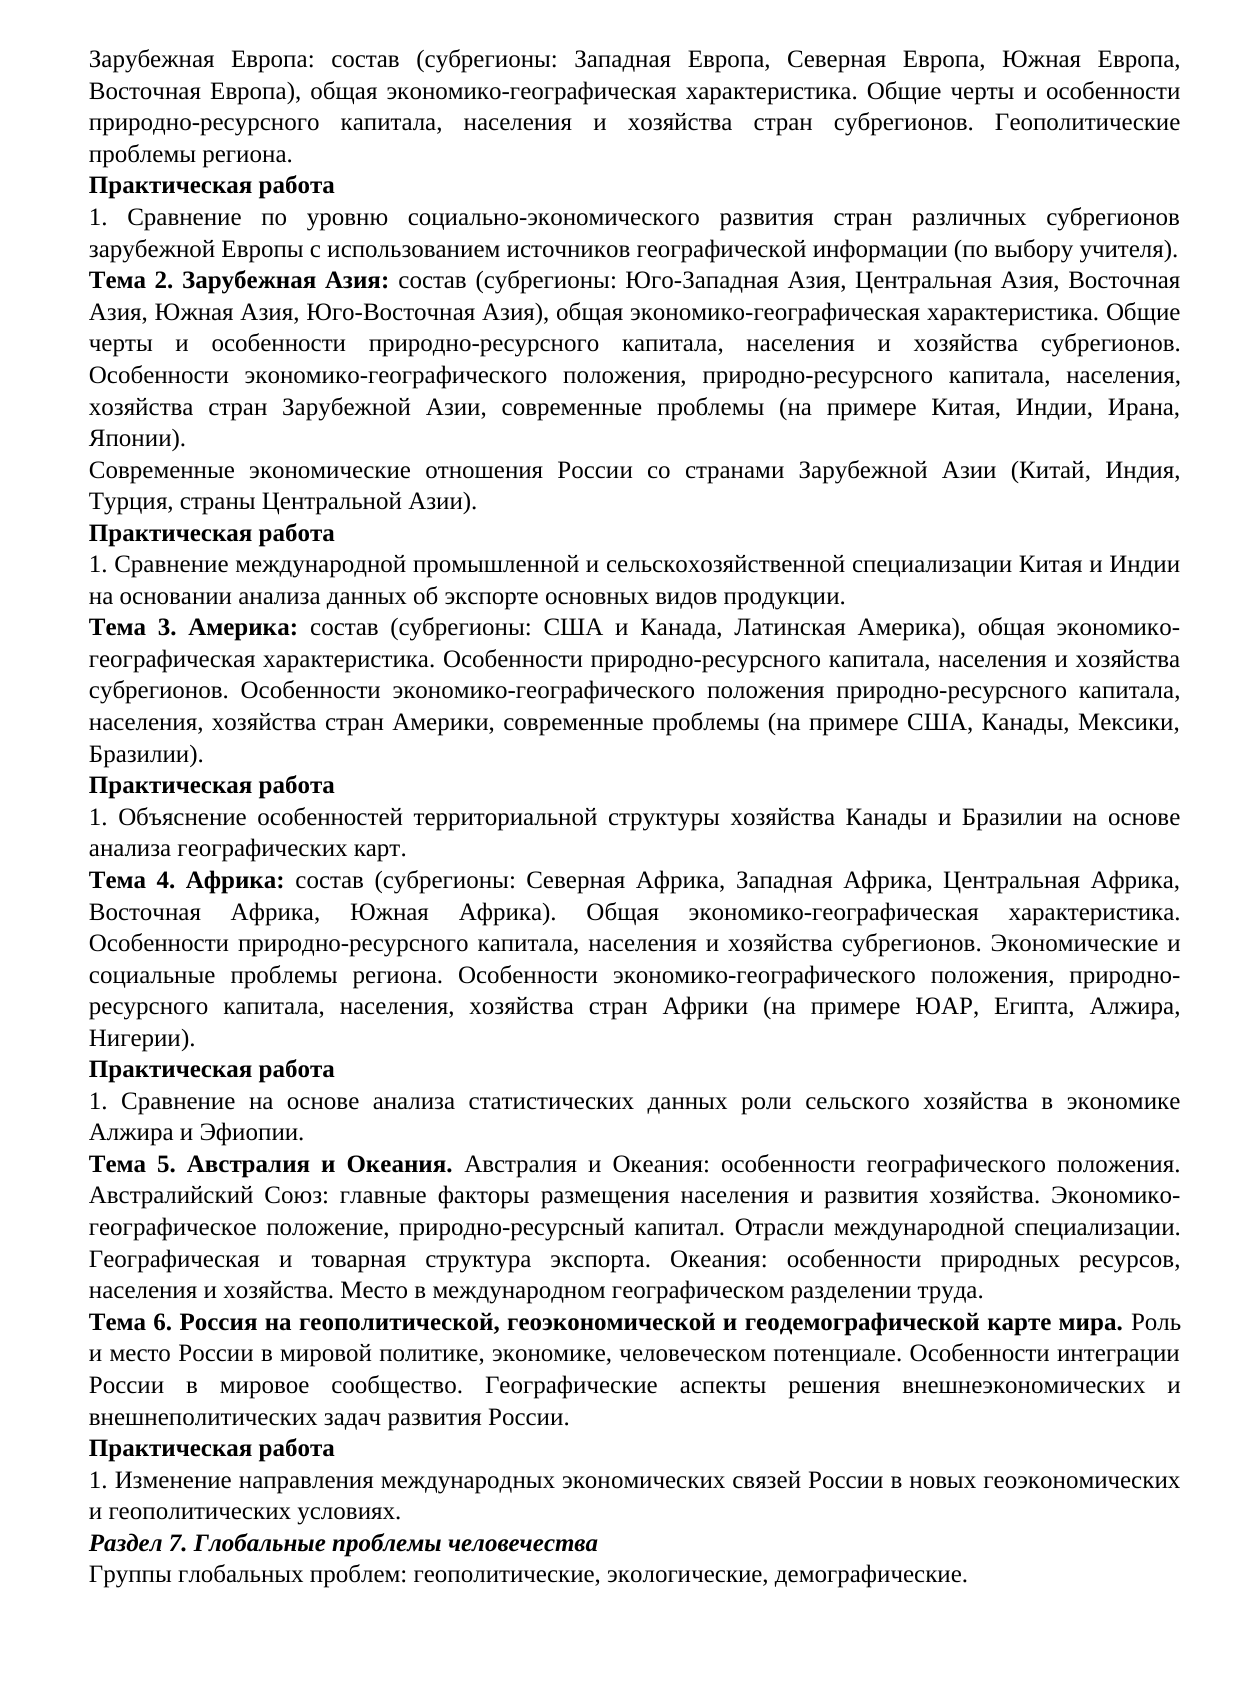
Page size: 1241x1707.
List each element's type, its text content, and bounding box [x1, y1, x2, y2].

text Практическая работа [89, 171, 1181, 199]
text Современные экономические отношения России со странами Зарубежной Азии (Китай, Индия, Турция, страны Центральной Азии). [89, 455, 1181, 515]
text 1. Изменение направления международных экономических связей России в новых геоэкономических и геополитических условиях. [89, 1465, 1181, 1525]
text 1. Сравнение на основе анализа статистических данных роли сельского хозяйства в экономике Алжира и Эфиопии. [89, 1086, 1181, 1146]
text 1. Объяснение особенностей территориальной структуры хозяйства Канады и Бразилии на основе анализа географических карт. [89, 802, 1181, 862]
text Тема 3. Америка: состав (субрегионы: США и Канада, Латинская Америка), общая экономико-географическая характеристика. Особенности природно-ресурсного капитала, населения и хозяйства субрегионов. Особенности экономико-географического положения природно-ресурсного капитала, населения, хозяйства стран Америки, современные проблемы (на примере США, Канады, Мексики, Бразилии). [89, 612, 1181, 767]
text Раздел 7. Глобальные проблемы человечества [89, 1528, 1181, 1557]
text Практическая работа [89, 1433, 1181, 1462]
text Тема 4. Африка: состав (субрегионы: Северная Африка, Западная Африка, Центральная Африка, Восточная Африка, Южная Африка). Общая экономико-географическая характеристика. Особенности природно-ресурсного капитала, населения и хозяйства субрегионов. Экономические и социальные проблемы региона. Особенности экономико-географического положения, природно-ресурсного капитала, населения, хозяйства стран Африки (на примере ЮАР, Египта, Алжира, Нигерии). [89, 865, 1181, 1052]
text Практическая работа [89, 770, 1181, 799]
text Тема 2. Зарубежная Азия: состав (субрегионы: Юго-Западная Азия, Центральная Азия, Восточная Азия, Южная Азия, Юго-Восточная Азия), общая экономико-географическая характеристика. Общие черты и особенности природно-ресурсного капитала, населения и хозяйства субрегионов. Особенности экономико-географического положения, природно-ресурсного капитала, населения, хозяйства стран Зарубежной Азии, современные проблемы (на примере Китая, Индии, Ирана, Японии). [89, 265, 1181, 452]
text 1. Сравнение международной промышленной и сельскохозяйственной специализации Китая и Индии на основании анализа данных об экспорте основных видов продукции. [89, 549, 1181, 610]
text 1. Сравнение по уровню социально-экономического развития стран различных субрегионов зарубежной Европы с использованием источников географической информации (по выбору учителя). [89, 202, 1181, 262]
text Зарубежная Европа: состав (субрегионы: Западная Европа, Северная Европа, Южная Европа, Восточная Европа), общая экономико-географическая характеристика. Общие черты и особенности природно-ресурсного капитала, населения и хозяйства стран субрегионов. Геополитические проблемы региона. [89, 44, 1181, 168]
text Группы глобальных проблем: геополитические, экологические, демографические. [89, 1559, 1181, 1588]
text Практическая работа [89, 1054, 1181, 1083]
text Тема 5. Австралия и Океания. Австралия и Океания: особенности географического положения. Австралийский Союз: главные факторы размещения населения и развития хозяйства. Экономико-географическое положение, природно-ресурсный капитал. Отрасли международной специализации. Географическая и товарная структура экспорта. Океания: особенности природных ресурсов, населения и хозяйства. Место в международном географическом разделении труда. [89, 1149, 1181, 1304]
text Практическая работа [89, 518, 1181, 547]
text Тема 6. Россия на геополитической, геоэкономической и геодемографической карте мира. Роль и место России в мировой политике, экономике, человеческом потенциале. Особенности интеграции России в мировое сообщество. Географические аспекты решения внешнеэкономических и внешнеполитических задач развития России. [89, 1307, 1181, 1430]
